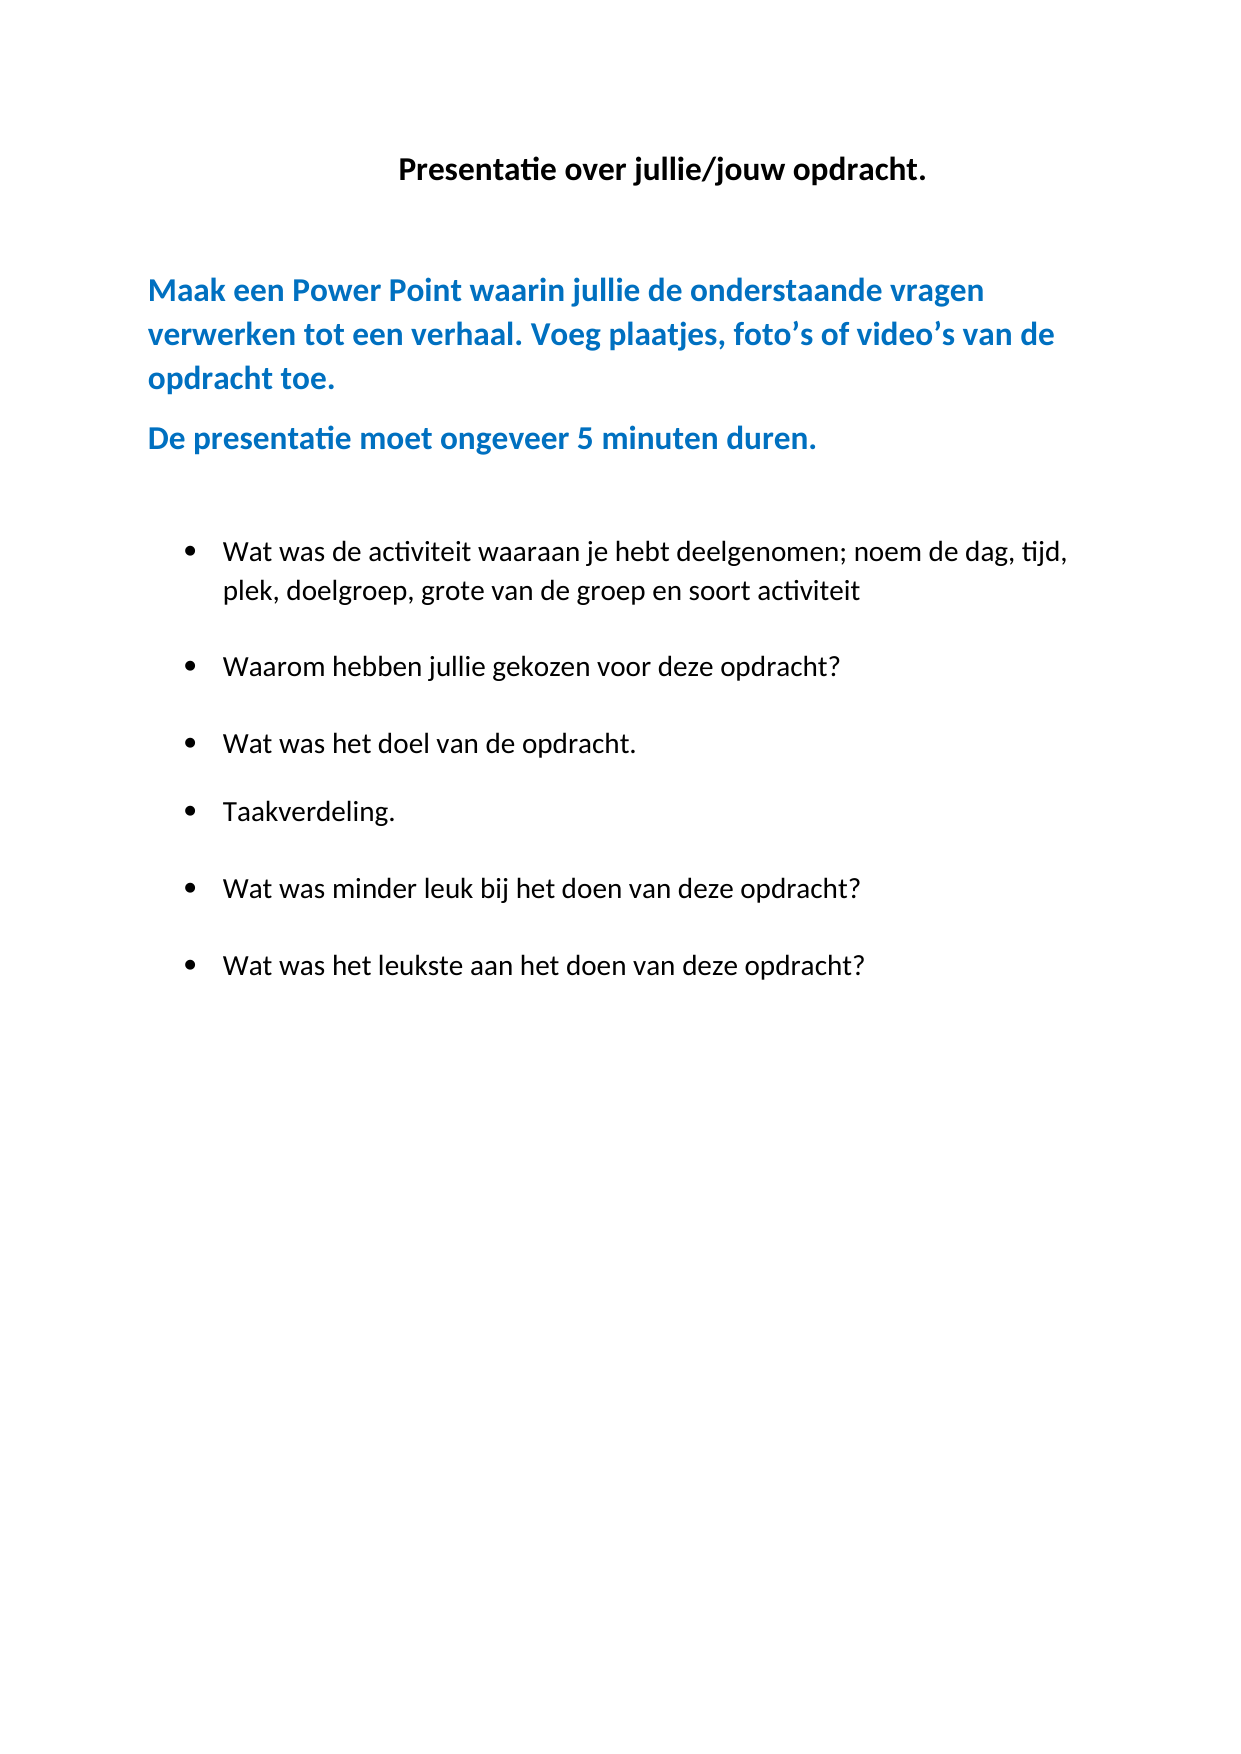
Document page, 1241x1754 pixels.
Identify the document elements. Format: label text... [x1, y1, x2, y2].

list Wat was minder leuk bij het doen van deze opdracht? [185, 870, 1093, 906]
text Maak een Power Point waarin jullie de onderstaande vragen verwerken tot een verhaal. Voeg plaatjes, foto’s of video’s van de opdracht toe. [148, 269, 1093, 397]
list Taakverdeling. [185, 793, 1093, 829]
list Waarom hebben jullie gekozen voor deze opdracht? [185, 648, 1093, 684]
list Wat was de activiteit waaraan je hebt deelgenomen; noem de dag, tijd, plek, doelgroep, grote van de groep en soort activiteit [185, 533, 1093, 607]
list Wat was het leukste aan het doen van deze opdracht? [185, 947, 1093, 983]
text Presentatie over jullie/jouw opdracht. [148, 148, 1093, 188]
text De presentatie moet ongeveer 5 minuten duren. [148, 417, 1093, 458]
list Wat was het doel van de opdracht. [185, 725, 1093, 791]
